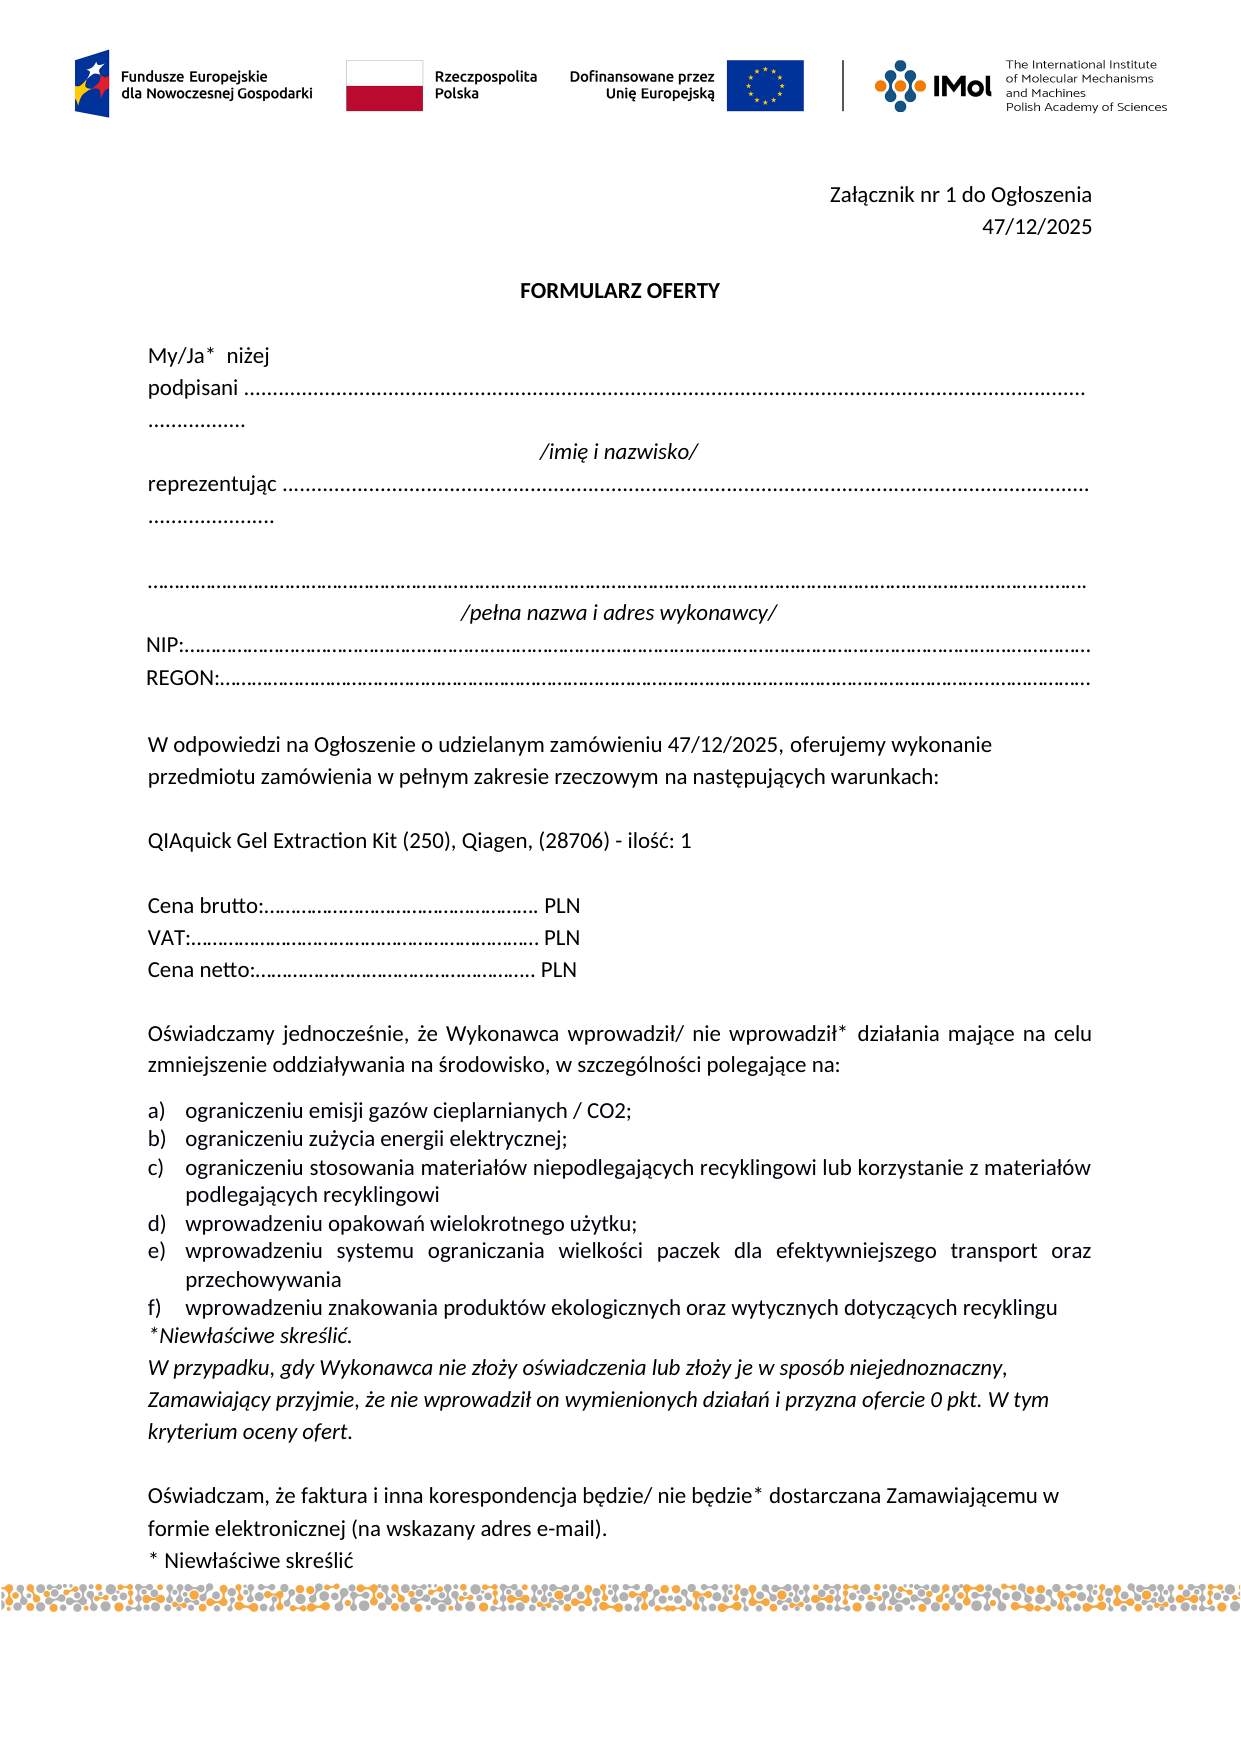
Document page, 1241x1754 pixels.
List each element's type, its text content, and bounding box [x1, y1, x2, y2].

text W przypadku, gdy Wykonawca nie złoży oświadczenia lub złoży je w sposób niejednoznaczny, Zamawiający przyjmie, że nie wprowadził on wymienionych działań i przyzna ofercie 0 pkt. W tym kryterium oceny ofert. [148, 1353, 1093, 1445]
text *Niewłaściwe skreślić. [148, 1321, 1093, 1349]
list wprowadzeniu opakowań wielokrotnego użytku; [148, 1209, 1093, 1237]
text /imię i nazwisko/ [148, 437, 1093, 465]
text /pełna nazwa i adres wykonawcy/ [148, 598, 1093, 626]
text QIAquick Gel Extraction Kit (250), Qiagen, (28706) - ilość: 1 [148, 826, 1093, 854]
text 47/12/2025 [148, 212, 1093, 240]
text * Niewłaściwe skreślić [148, 1546, 1093, 1574]
text REGON:………………………………………………………………………………………………………………………………...……………… [146, 663, 1093, 691]
text Cena netto:…………………………………………….. PLN [148, 955, 1093, 983]
text Załącznik nr 1 do Ogłoszenia [148, 180, 1093, 208]
text NIP:………………………………………………………………………………………………………………………………………….…………… [146, 630, 1093, 658]
list wprowadzeniu znakowania produktów ekologicznych oraz wytycznych dotyczących recyklingu [148, 1293, 1093, 1321]
text reprezentując .................................................................................................................................................................. [148, 469, 1093, 530]
list ograniczeniu zużycia energii elektrycznej; [148, 1124, 1093, 1153]
text Cena brutto:……………………………………………. PLN [148, 891, 1093, 919]
text Oświadczam, że faktura i inna korespondencja będzie/ nie będzie* dostarczana Zamawiającemu w formie elektronicznej (na wskazany adres e-mail). [148, 1482, 1093, 1542]
text VAT:………………………………………………………… PLN [148, 923, 1093, 951]
picture [1, 0, 1241, 1622]
text W odpowiedzi na Ogłoszenie o udzielanym zamówieniu 47/12/2025, oferujemy wykonanie przedmiotu zamówienia w pełnym zakresie rzeczowym na następujących warunkach: [148, 730, 1093, 790]
text My/Ja* niżej podpisani ................................................................................................................................................................... [148, 341, 1093, 433]
list wprowadzeniu systemu ograniczania wielkości paczek dla efektywniejszego transport oraz przechowywania [148, 1237, 1093, 1293]
text FORMULARZ OFERTY [148, 276, 1093, 304]
list ograniczeniu emisji gazów cieplarnianych / CO2; [148, 1097, 1093, 1124]
text ……………………………………………………………………………………………………………………………………………………...……. [148, 566, 1093, 594]
text Oświadczamy jednocześnie, że Wykonawca wprowadził/ nie wprowadził* działania mające na celu zmniejszenie oddziaływania na środowisko, w szczególności polegające na: [148, 1019, 1093, 1078]
list ograniczeniu stosowania materiałów niepodlegających recyklingowi lub korzystanie z materiałów podlegających recyklingowi [148, 1153, 1093, 1209]
